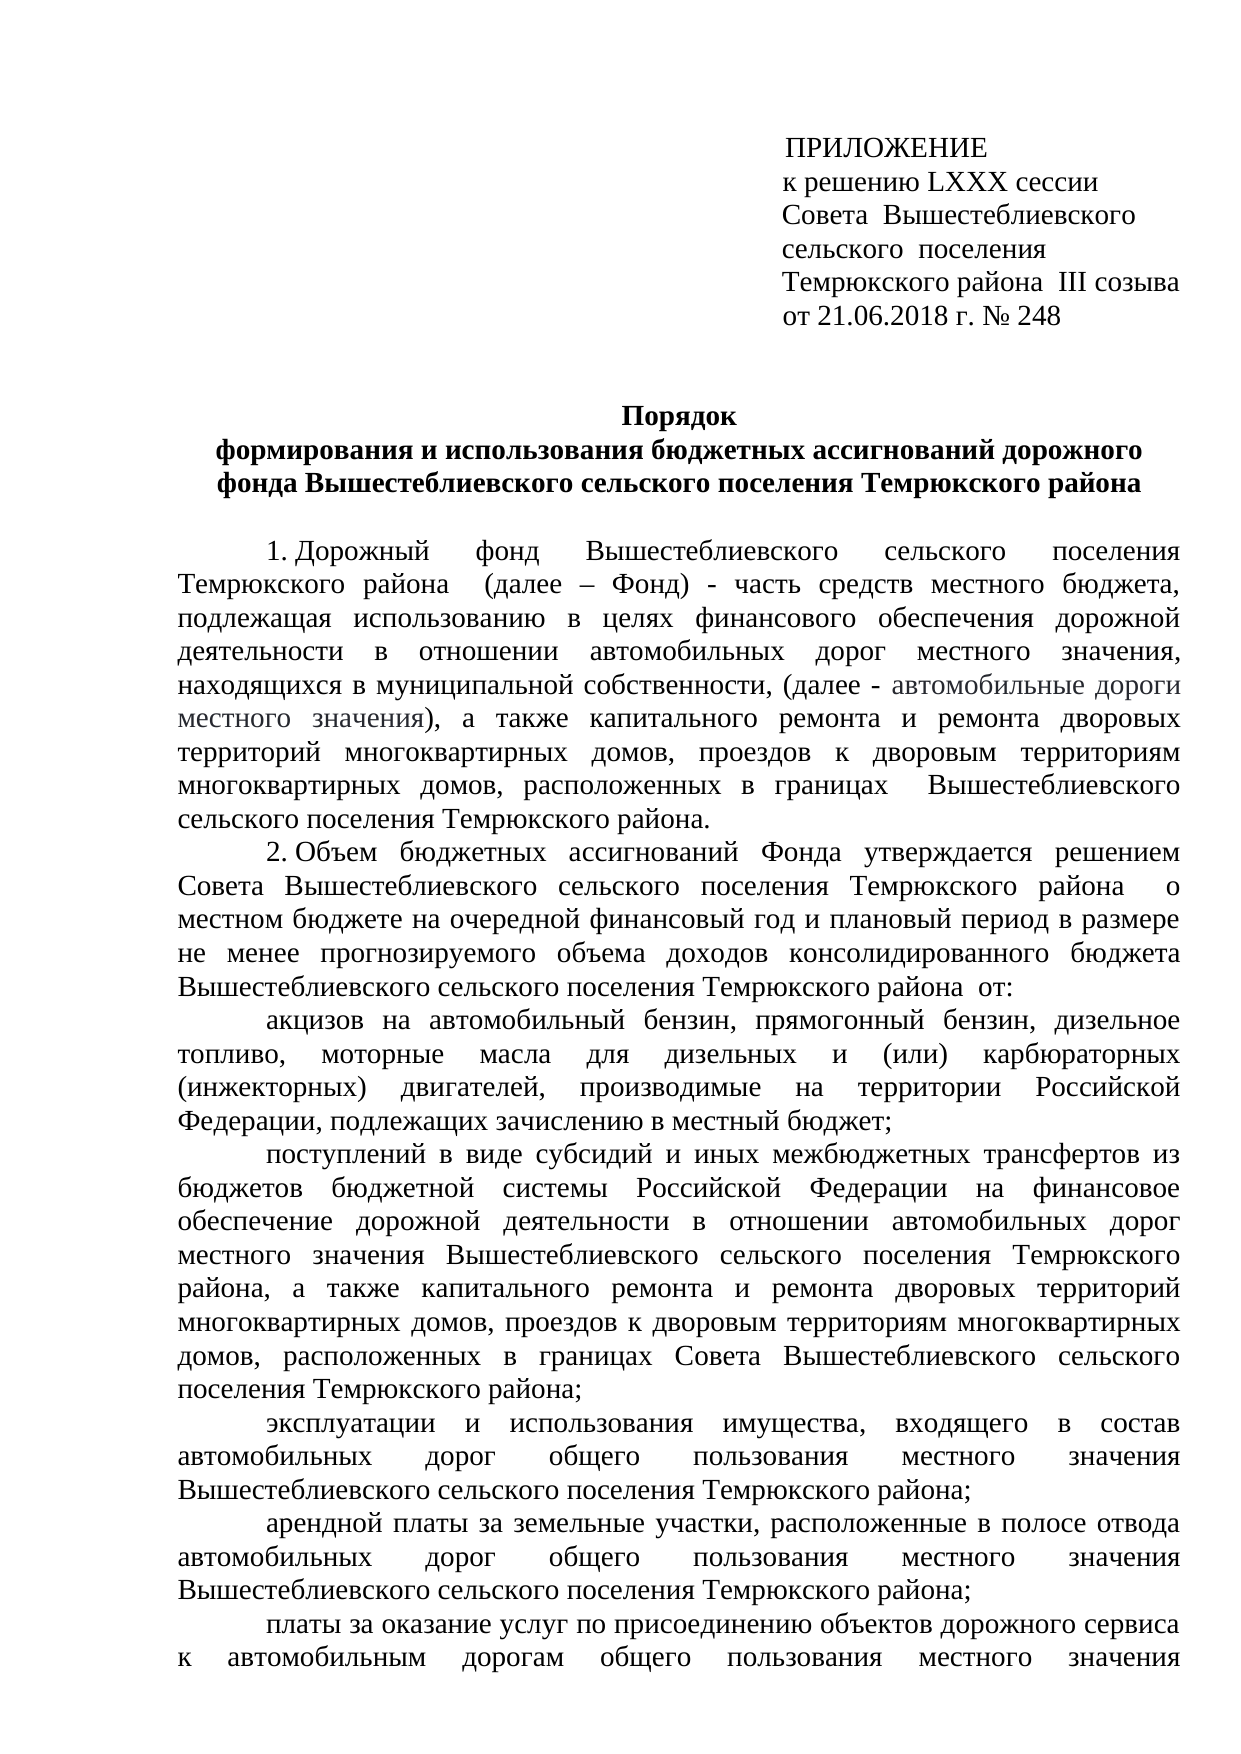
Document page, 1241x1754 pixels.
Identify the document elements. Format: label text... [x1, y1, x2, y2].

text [177, 1606, 1181, 1673]
text формирования и использования бюджетных ассигнований дорожного фонда Вышестеблиевского сельского поселения Темрюкского района [177, 432, 1181, 499]
text Темрюкского района III созыва [709, 264, 1182, 298]
text арендной платы за земельные участки, расположенные в полосе отвода автомобильных дорог общего пользования местного значения Вышестеблиевского сельского поселения Темрюкского района; [177, 1505, 1181, 1606]
text эксплуатации и использования имущества, входящего в состав автомобильных дорог общего пользования местного значения Вышестеблиевского сельского поселения Темрюкского района; [177, 1405, 1181, 1505]
text акцизов на автомобильный бензин, прямогонный бензин, дизельное топливо, моторные масла для дизельных и (или) карбюраторных (инжекторных) двигателей, производимые на территории Российской Федерации, подлежащих зачислению в местный бюджет; [177, 1002, 1181, 1136]
text к решению LXXX сессии [177, 164, 1182, 197]
text сельского поселения [709, 231, 1182, 264]
text 1. Дорожный фонд Вышестеблиевского сельского поселения Темрюкского района (далее – Фонд) - часть средств местного бюджета, подлежащая использованию в целях финансового обеспечения дорожной деятельности в отношении автомобильных дорог местного значения, находящихся в муниципальной собственности, (далее - автомобильные дороги местного значения), а также капитального ремонта и ремонта дворовых территорий многоквартирных домов, проездов к дворовым территориям многоквартирных домов, расположенных в границах Вышестеблиевского сельского поселения Темрюкского района. [177, 533, 1181, 834]
text поступлений в виде субсидий и иных межбюджетных трансфертов из бюджетов бюджетной системы Российской Федерации на финансовое обеспечение дорожной деятельности в отношении автомобильных дорог местного значения Вышестеблиевского сельского поселения Темрюкского района, а также капитального ремонта и ремонта дворовых территорий многоквартирных домов, проездов к дворовым территориям многоквартирных домов, расположенных в границах Совета Вышестеблиевского сельского поселения Темрюкского района; [177, 1136, 1181, 1405]
text от 21.06.2018 г. № 248 [177, 298, 1182, 331]
text Порядок [177, 398, 1181, 432]
text 2. Объем бюджетных ассигнований Фонда утверждается решением Совета Вышестеблиевского сельского поселения Темрюкского района о местном бюджете на очередной финансовый год и плановый период в размере не менее прогнозируемого объема доходов консолидированного бюджета Вышестеблиевского сельского поселения Темрюкского района от: [177, 834, 1181, 1002]
text ПРИЛОЖЕНИЕ [177, 130, 1182, 164]
text Совета Вышестеблиевского [709, 197, 1182, 231]
